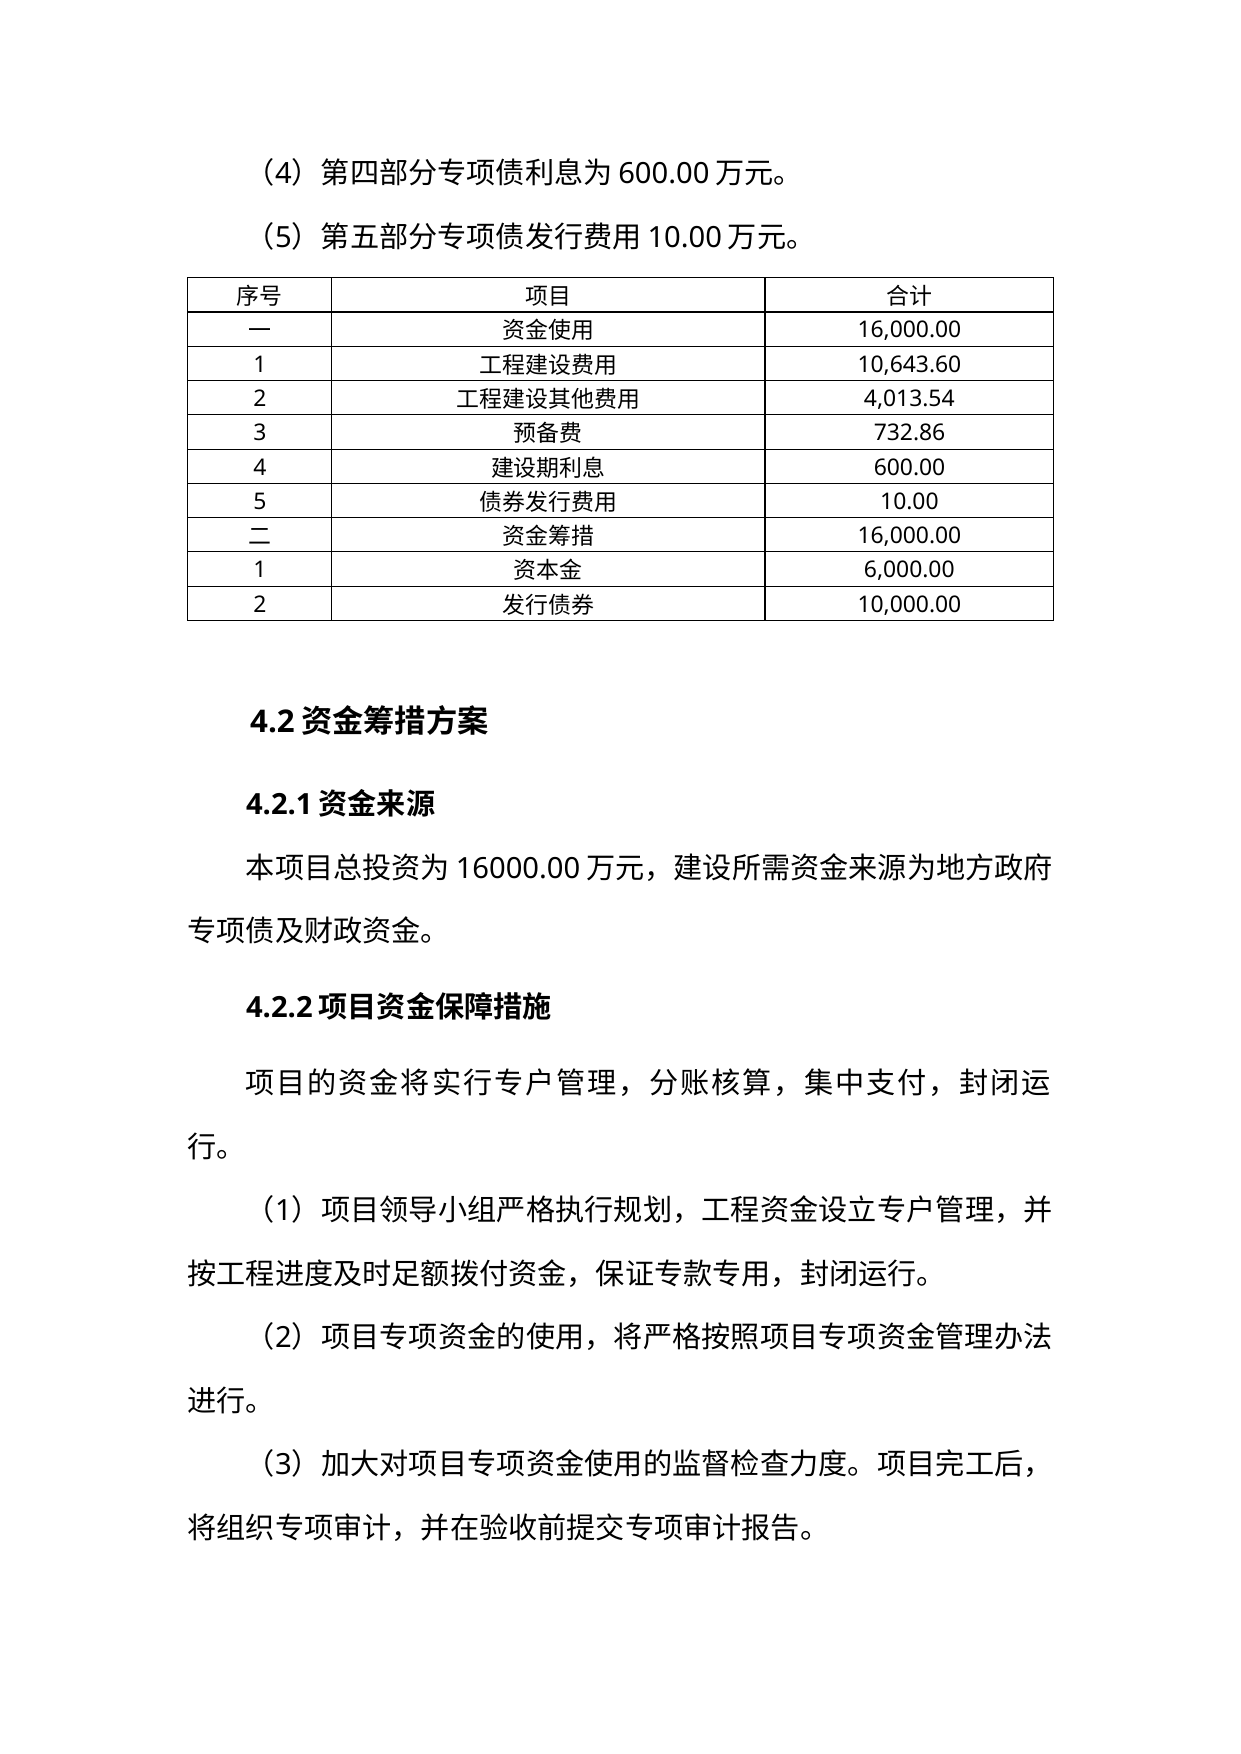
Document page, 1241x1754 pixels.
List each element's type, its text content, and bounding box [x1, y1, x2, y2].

table_cell 732.86 [766, 415, 1053, 448]
text 4.2.1资金来源 [187, 781, 1053, 823]
text （4）第四部分专项债利息为600.00万元。 [187, 150, 1053, 192]
table_cell 二 [188, 518, 331, 551]
table_cell 4 [188, 450, 331, 483]
table_header 序号 [188, 278, 331, 311]
text 本项目总投资为16000.00万元，建设所需资金来源为地方政府专项债及财政资金。 [187, 844, 1053, 950]
table_cell 5 [188, 484, 331, 517]
table_cell 16,000.00 [766, 313, 1053, 346]
table_cell 债券发行费用 [332, 484, 764, 517]
table_cell 资本金 [332, 552, 764, 586]
table_cell 2 [188, 587, 331, 620]
text 项目的资金将实行专户管理，分账核算，集中支付，封闭运行。 [187, 1060, 1053, 1166]
table_cell 10,000.00 [766, 587, 1053, 620]
table_cell 预备费 [332, 415, 764, 448]
table_cell 工程建设费用 [332, 347, 764, 380]
text （1）项目领导小组严格执行规划，工程资金设立专户管理，并按工程进度及时足额拨付资金，保证专款专用，封闭运行。 [187, 1187, 1053, 1293]
text （3）加大对项目专项资金使用的监督检查力度。项目完工后，将组织专项审计，并在验收前提交专项审计报告。 [187, 1441, 1053, 1547]
table_cell 600.00 [766, 450, 1053, 483]
table_cell 1 [188, 347, 331, 380]
table_cell 3 [188, 415, 331, 448]
table_cell 6,000.00 [766, 552, 1053, 586]
table_cell 1 [188, 552, 331, 586]
table_header 合计 [766, 278, 1053, 311]
text 4.2资金筹措方案 [187, 697, 1053, 742]
text 4.2.2项目资金保障措施 [187, 984, 1053, 1026]
text （5）第五部分专项债发行费用10.00万元。 [187, 213, 1053, 256]
table_header 项目 [332, 278, 764, 311]
table_cell 10,643.60 [766, 347, 1053, 380]
table_cell 资金使用 [332, 313, 764, 346]
table_cell 建设期利息 [332, 450, 764, 483]
text （2）项目专项资金的使用，将严格按照项目专项资金管理办法进行。 [187, 1314, 1053, 1420]
table_cell 4,013.54 [766, 381, 1053, 414]
table_cell 10.00 [766, 484, 1053, 517]
table_cell 资金筹措 [332, 518, 764, 551]
table_cell 16,000.00 [766, 518, 1053, 551]
table_cell 工程建设其他费用 [332, 381, 764, 414]
table_cell 2 [188, 381, 331, 414]
table_cell 一 [188, 313, 331, 346]
table_cell 发行债券 [332, 587, 764, 620]
